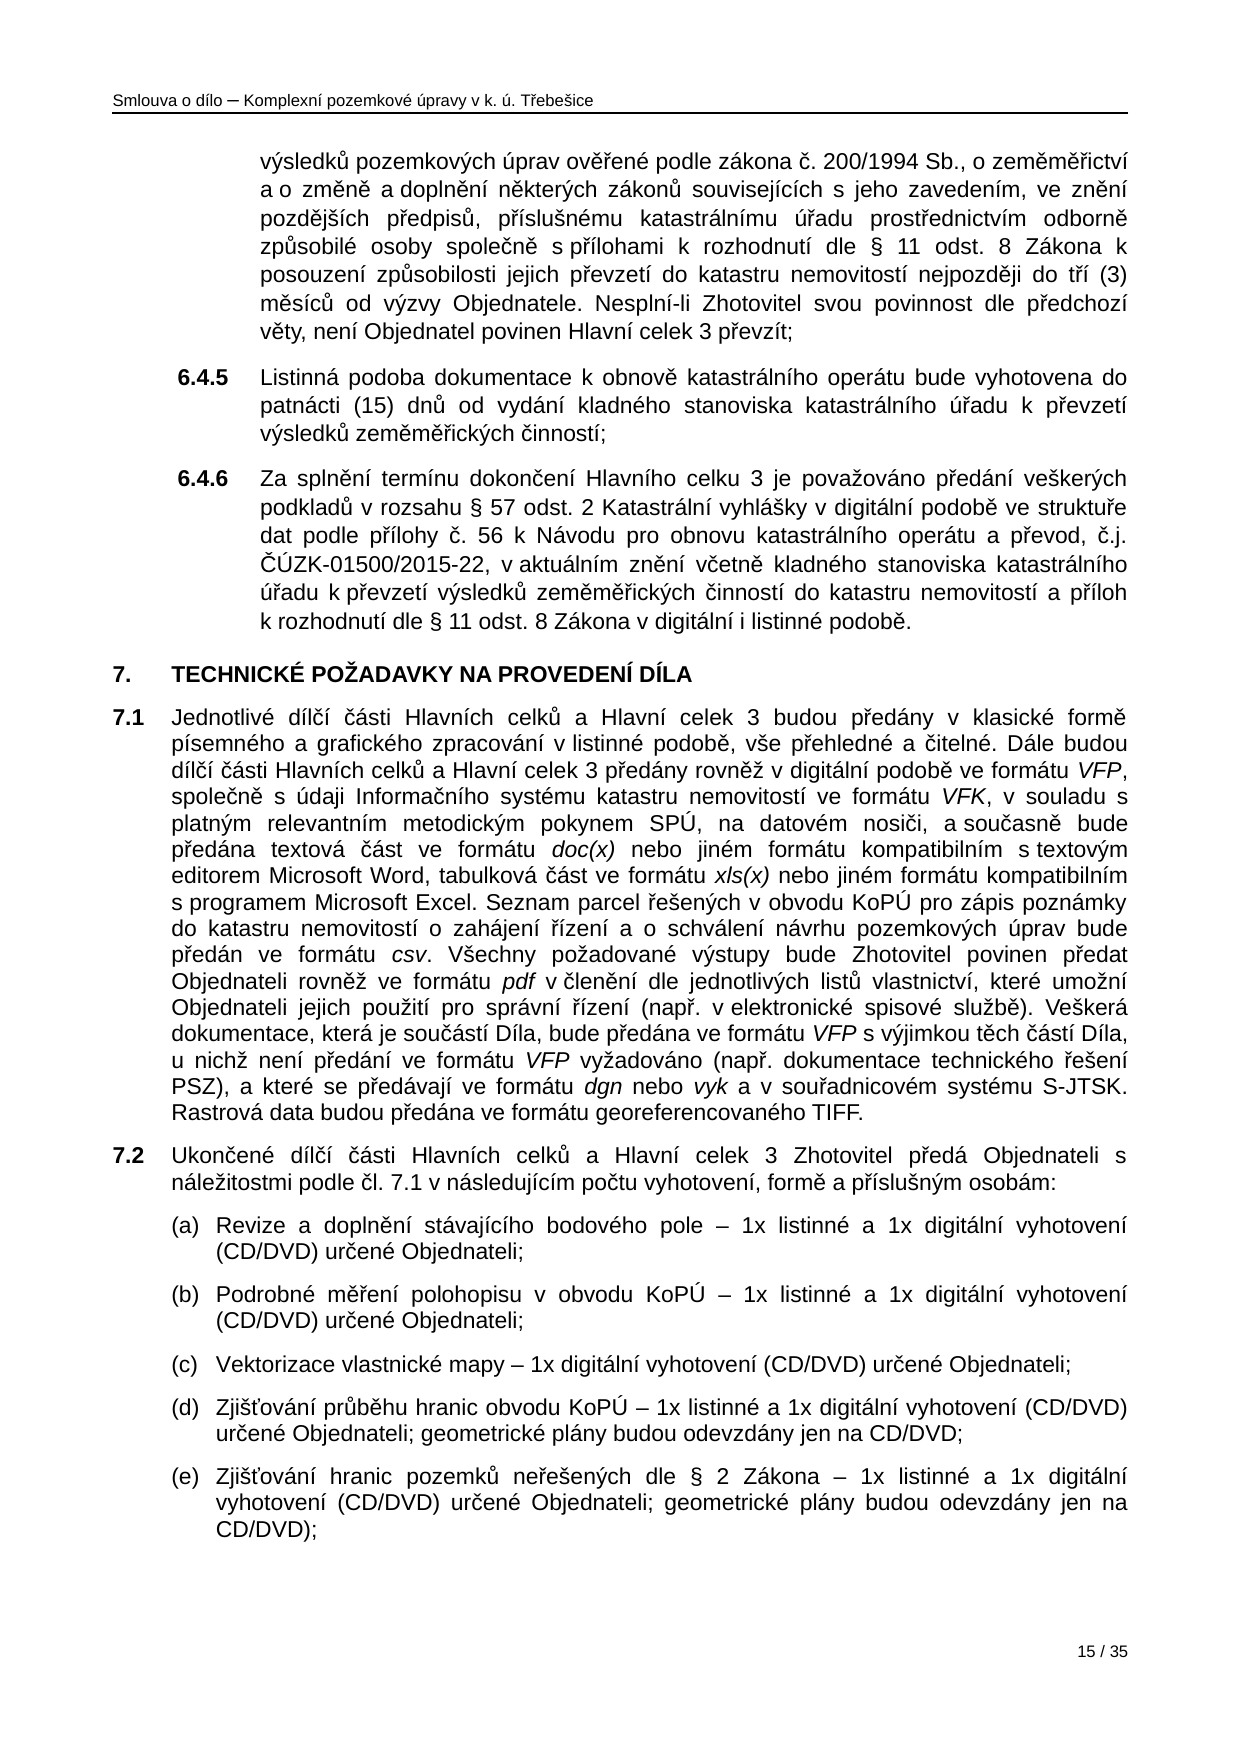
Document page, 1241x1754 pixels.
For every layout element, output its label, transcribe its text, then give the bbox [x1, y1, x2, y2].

text Jednotlivé dílčí části Hlavních celků a Hlavní celek 3 budou předány v klasické formě písemného a grafického zpracování v listinné podobě, vše přehledné a čitelné. Dále budou dílčí části Hlavních celků a Hlavní celek 3 předány rovněž v digitální podobě ve formátu VFP, společně s údaji Informačního systému katastru nemovitostí ve formátu VFK, v souladu s platným relevantním metodickým pokynem SPÚ, na datovém nosiči, a současně bude předána textová část ve formátu doc(x) nebo jiném formátu kompatibilním s textovým editorem Microsoft Word, tabulková část ve formátu xls(x) nebo jiném formátu kompatibilním s programem Microsoft Excel. Seznam parcel řešených v obvodu KoPÚ pro zápis poznámky do katastru nemovitostí o zahájení řízení a o schválení návrhu pozemkových úprav bude předán ve formátu csv. Všechny požadované výstupy bude Zhotovitel povinen předat Objednateli rovněž ve formátu pdf v členění dle jednotlivých listů vlastnictví, které umožní Objednateli jejich použití pro správní řízení (např. v elektronické spisové službě). Veškerá dokumentace, která je součástí Díla, bude předána ve formátu VFP s výjimkou těch částí Díla, u nichž není předání ve formátu VFP vyžadováno (např. dokumentace technického řešení PSZ), a které se předávají ve formátu dgn nebo vyk a v souřadnicovém systému S-JTSK. Rastrová data budou předána ve formátu georeferencovaného TIFF. [112, 704, 1128, 1126]
list Zjišťování průběhu hranic obvodu KoPÚ – 1x listinné a 1x digitální vyhotovení (CD/DVD) určené Objednateli; geometrické plány budou odevzdány jen na CD/DVD; [171, 1393, 1128, 1446]
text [177, 148, 1128, 345]
list Revize a doplnění stávajícího bodového pole – 1x listinné a 1x digitální vyhotovení (CD/DVD) určené Objednateli; [171, 1212, 1128, 1264]
text Listinná podoba dokumentace k obnově katastrálního operátu bude vyhotovena do patnácti (15) dnů od vydání kladného stanoviska katastrálního úřadu k převzetí výsledků zeměměřických činností; [177, 363, 1128, 447]
list Vektorizace vlastnické mapy – 1x digitální vyhotovení (CD/DVD) určené Objednateli; [171, 1351, 1128, 1377]
list Podrobné měření polohopisu v obvodu KoPÚ – 1x listinné a 1x digitální vyhotovení (CD/DVD) určené Objednateli; [171, 1281, 1128, 1334]
list Zjišťování hranic pozemků neřešených dle § 2 Zákona – 1x listinné a 1x digitální vyhotovení (CD/DVD) určené Objednateli; geometrické plány budou odevzdány jen na CD/DVD); [171, 1463, 1128, 1542]
text Ukončené dílčí části Hlavních celků a Hlavní celek 3 Zhotovitel předá Objednateli s náležitostmi podle čl. 7.1 v následujícím počtu vyhotovení, formě a příslušným osobám: [112, 1142, 1128, 1195]
text Technické požadavky na provedení díla [112, 661, 1128, 687]
text Za splnění termínu dokončení Hlavního celku 3 je považováno předání veškerých podkladů v rozsahu § 57 odst. 2 Katastrální vyhlášky v digitální podobě ve struktuře dat podle přílohy č. 56 k Návodu pro obnovu katastrálního operátu a převod, č.j. ČÚZK-01500/2015-22, v aktuálním znění včetně kladného stanoviska katastrálního úřadu k převzetí výsledků zeměměřických činností do katastru nemovitostí a příloh k rozhodnutí dle § 11 odst. 8 Zákona v digitální i listinné podobě. [177, 465, 1128, 634]
